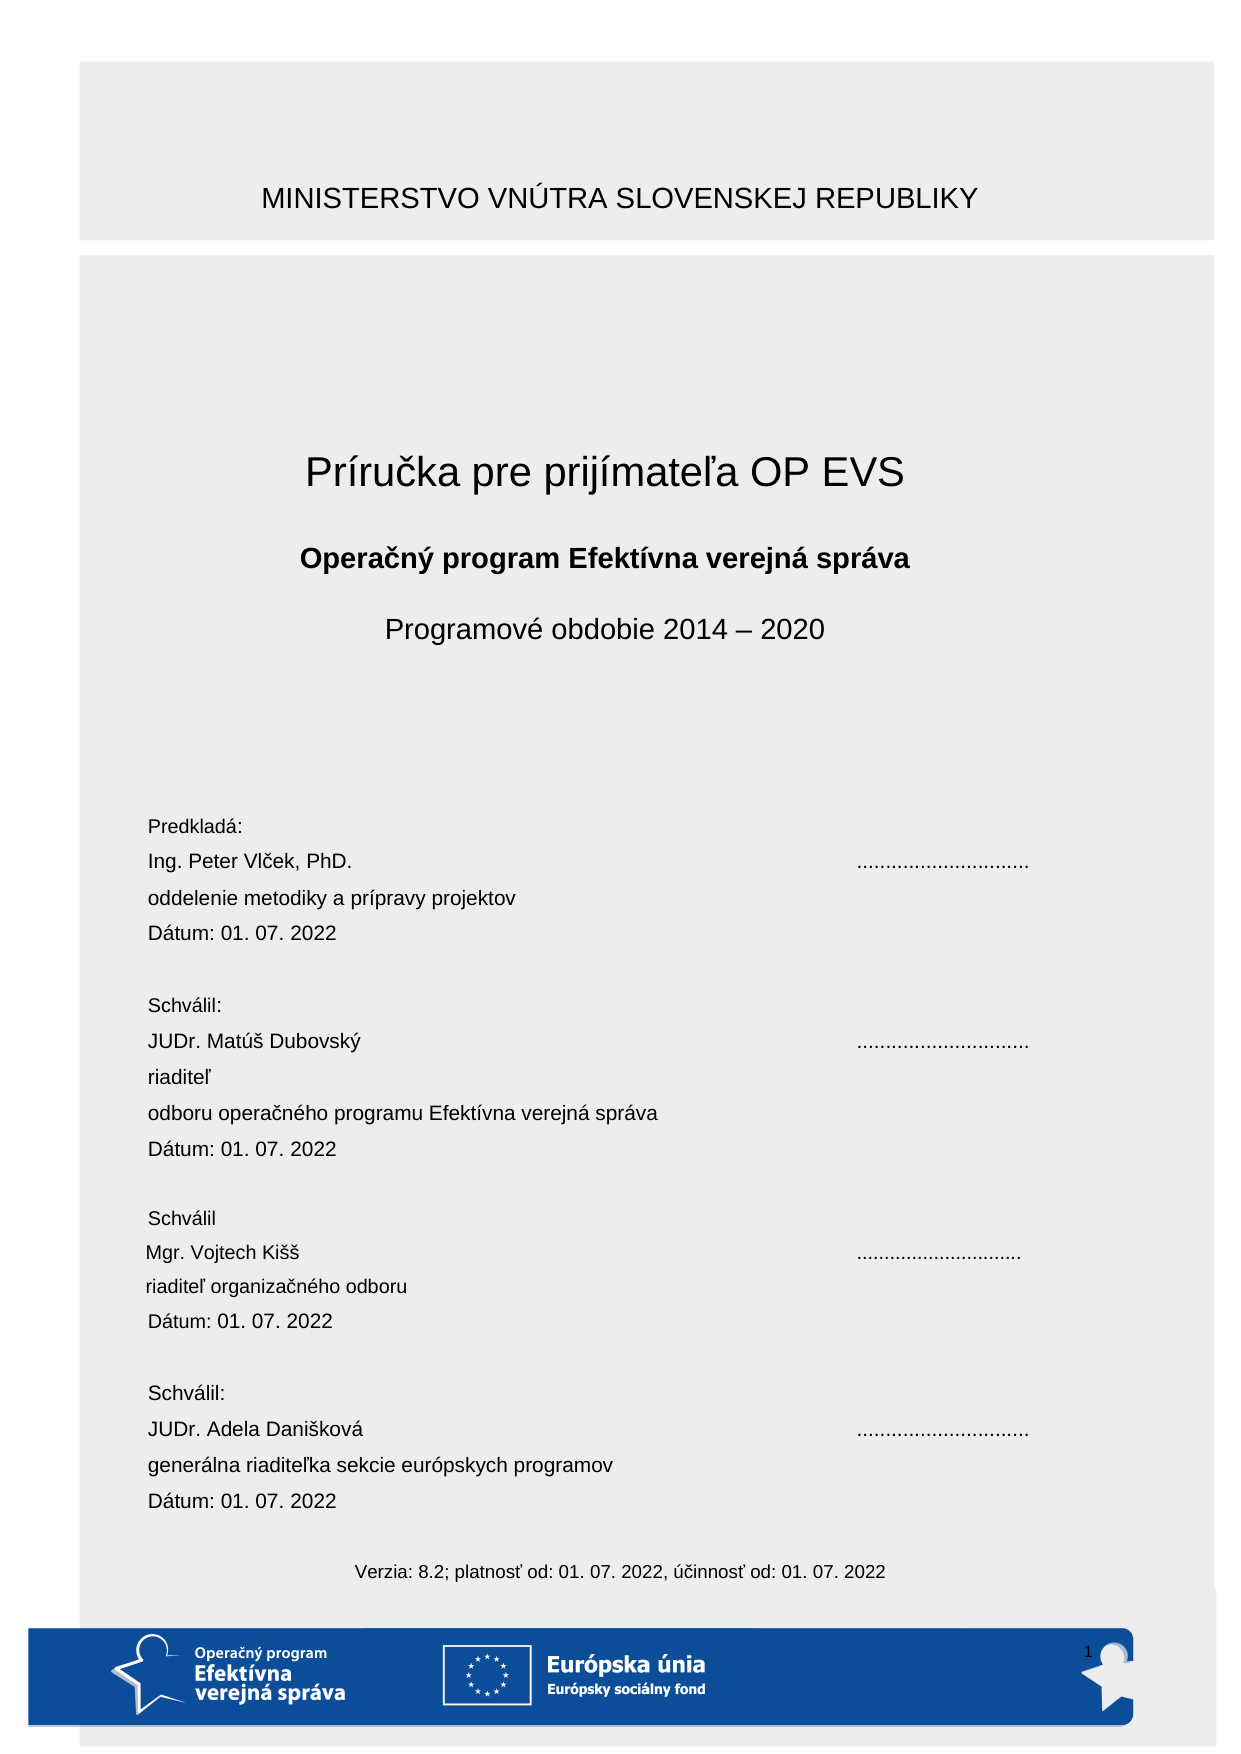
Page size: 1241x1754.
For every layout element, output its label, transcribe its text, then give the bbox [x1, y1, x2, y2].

text riaditeľ [148, 1065, 1092, 1089]
text Operačný program Efektívna verejná správa [148, 541, 1062, 575]
text Mgr. Vojtech Kišš .............................. [74, 1241, 1092, 1264]
text Dátum: 01. 07. 2022 [148, 921, 1092, 945]
text oddelenie metodiky a prípravy projektov [148, 885, 1092, 909]
text Dátum: 01. 07. 2022 [148, 1137, 1092, 1161]
text Schválil: [148, 993, 1092, 1017]
text MINISTERSTVO VNÚTRA SLOVENSKEJ REPUBLIKY [148, 181, 1092, 215]
text Programové obdobie 2014 – 2020 [148, 612, 1062, 646]
text Schválil: [148, 1381, 1092, 1405]
text Dátum: 01. 07. 2022 [148, 1489, 1092, 1513]
text Verzia: 8.2; platnosť od: 01. 07. 2022, účinnosť od: 01. 07. 2022 [148, 1561, 1092, 1582]
text JUDr. Adela Danišková .............................. [148, 1417, 1092, 1441]
text riaditeľ organizačného odboru [74, 1275, 1092, 1298]
picture [28, 32, 1241, 1754]
text Schválil [148, 1207, 1092, 1229]
text Predkladá: [148, 813, 1092, 837]
text generálna riaditeľka sekcie európskych programov [148, 1453, 1092, 1477]
text odboru operačného programu Efektívna verejná správa [148, 1101, 1092, 1125]
text JUDr. Matúš Dubovský .............................. [148, 1029, 1092, 1053]
text Ing. Peter Vlček, PhD. .............................. [148, 849, 1092, 873]
text Dátum: 01. 07. 2022 [148, 1309, 1092, 1333]
text Príručka pre prijímateľa OP EVS [148, 447, 1062, 495]
